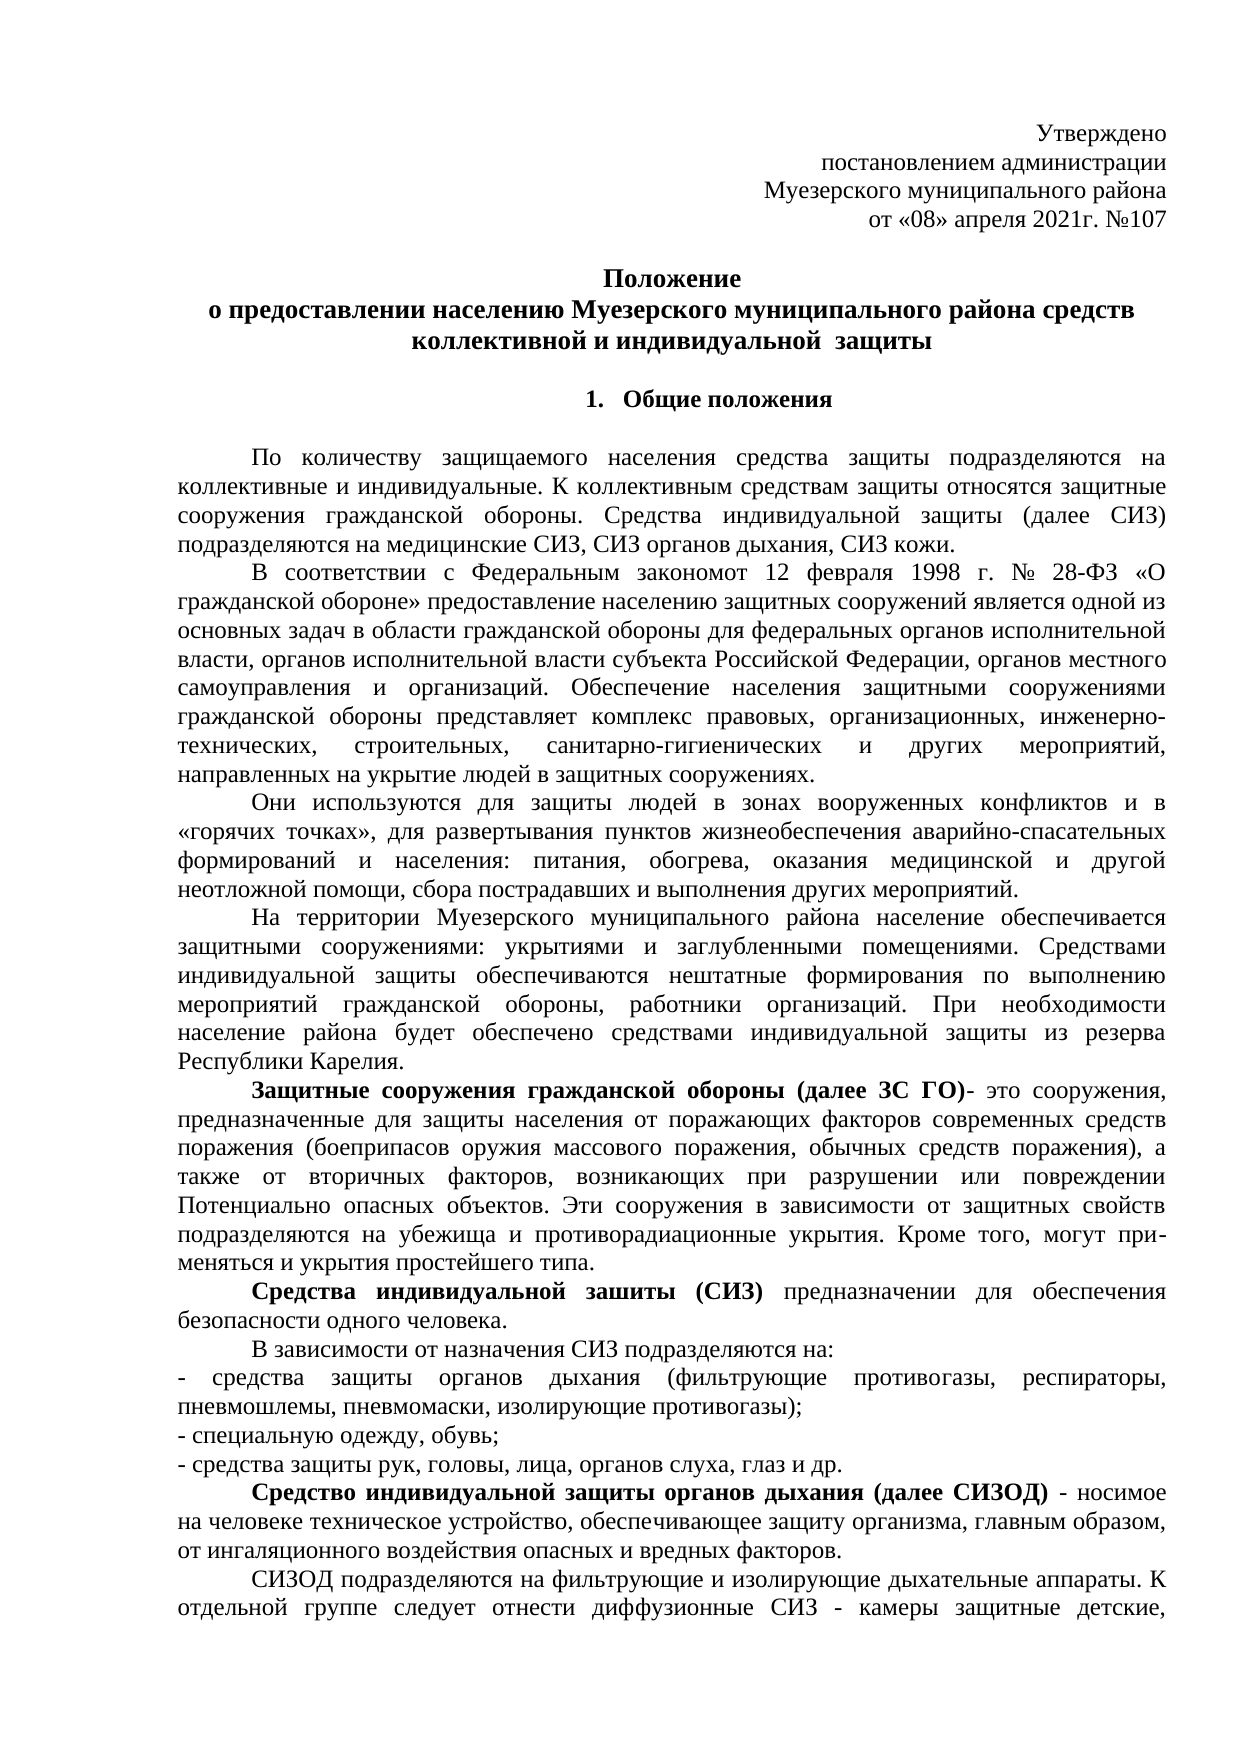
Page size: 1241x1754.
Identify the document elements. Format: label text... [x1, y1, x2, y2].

text Средство индивидуальной защиты органов дыхания (далее СИЗОД) - носимое на человеке техническое устройство, обеспечивающее защиту организма, главным образом, от ингаляционного воздействия опасных и вредных факторов. [177, 1477, 1167, 1564]
text На территории Муезерского муниципального района население обеспечивается защитными сооружениями: укрытиями и заглубленными помещениями. Средствами индивидуальной защиты обеспечиваются нештатные формирования по выполнению мероприятий гражданской обороны, работники организаций. При необходимости население района будет обеспечено средствами индивидуальной защиты из резерва Республики Карелия. [177, 902, 1167, 1075]
text В соответствии с Федеральным закономот 12 февраля 1998 г. № 28-ФЗ «О гражданской обороне» предоставление населению защитных сооружений является одной из основных задач в области гражданской обороны для федеральных органов исполнительной власти, органов исполнительной власти субъекта Российской Федерации, органов местного самоуправления и организаций. Обеспечение населения защитными сооружениями гражданской обороны представляет комплекс правовых, организационных, инженерно-технических, строительных, санитарно-гигиенических и других мероприятий, направленных на укрытие людей в защитных сооружениях. [177, 557, 1167, 787]
text постановлением администрации [177, 147, 1167, 176]
text По количеству защищаемого населения средства защиты подразделяются на коллективные и индивидуальные. К коллективным средствам защиты относятся защитные сооружения гражданской обороны. Средства индивидуальной защиты (далее СИЗ) подразделяются на медицинские СИЗ, СИЗ органов дыхания, СИЗ кожи. [177, 442, 1167, 557]
list Общие положения [251, 384, 1167, 413]
text - средства защиты рук, головы, лица, органов слуха, глаз и др. [177, 1449, 1167, 1477]
text Они используются для защиты людей в зонах вооруженных конфликтов и в «горячих точках», для развертывания пунктов жизнеобеспечения аварийно-спасательных формирований и населения: питания, обогрева, оказания медицинской и другой неотложной помощи, сбора пострадавших и выполнения других мероприятий. [177, 787, 1167, 902]
text - специальную одежду, обувь; [177, 1420, 1167, 1449]
text о предоставлении населению Муезерского муниципального района средств коллективной и индивидуальной защиты [177, 293, 1167, 355]
text Муезерского муниципального района [177, 176, 1167, 204]
text Защитные сооружения гражданской обороны (далее ЗС ГО)- это сооружения, предназначенные для защиты населения от поражающих факторов современных средств поражения (боеприпасов оружия массового поражения, обычных средств поражения), а также от вторичных факторов, возникающих при разрушении или повреждении Потенциально опасных объектов. Эти сооружения в зависимости от защитных свойств подразделяются на убежища и противорадиационные укрытия. Кроме того, могут применяться и укрытия простейшего типа. [177, 1075, 1167, 1276]
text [177, 1564, 1167, 1621]
text от «08» апреля 2021г. №107 [177, 204, 1167, 233]
text Средства индивидуальной зашиты (СИЗ) предназначении для обеспечения безопасности одного человека. [177, 1276, 1167, 1334]
text Положение [177, 262, 1167, 293]
text В зависимости от назначения СИЗ подразделяются на: [177, 1334, 1167, 1362]
text - средства защиты органов дыхания (фильтрующие противогазы, респираторы, пневмошлемы, пневмомаски, изолирующие противогазы); [177, 1362, 1167, 1420]
text Утверждено [177, 118, 1167, 147]
